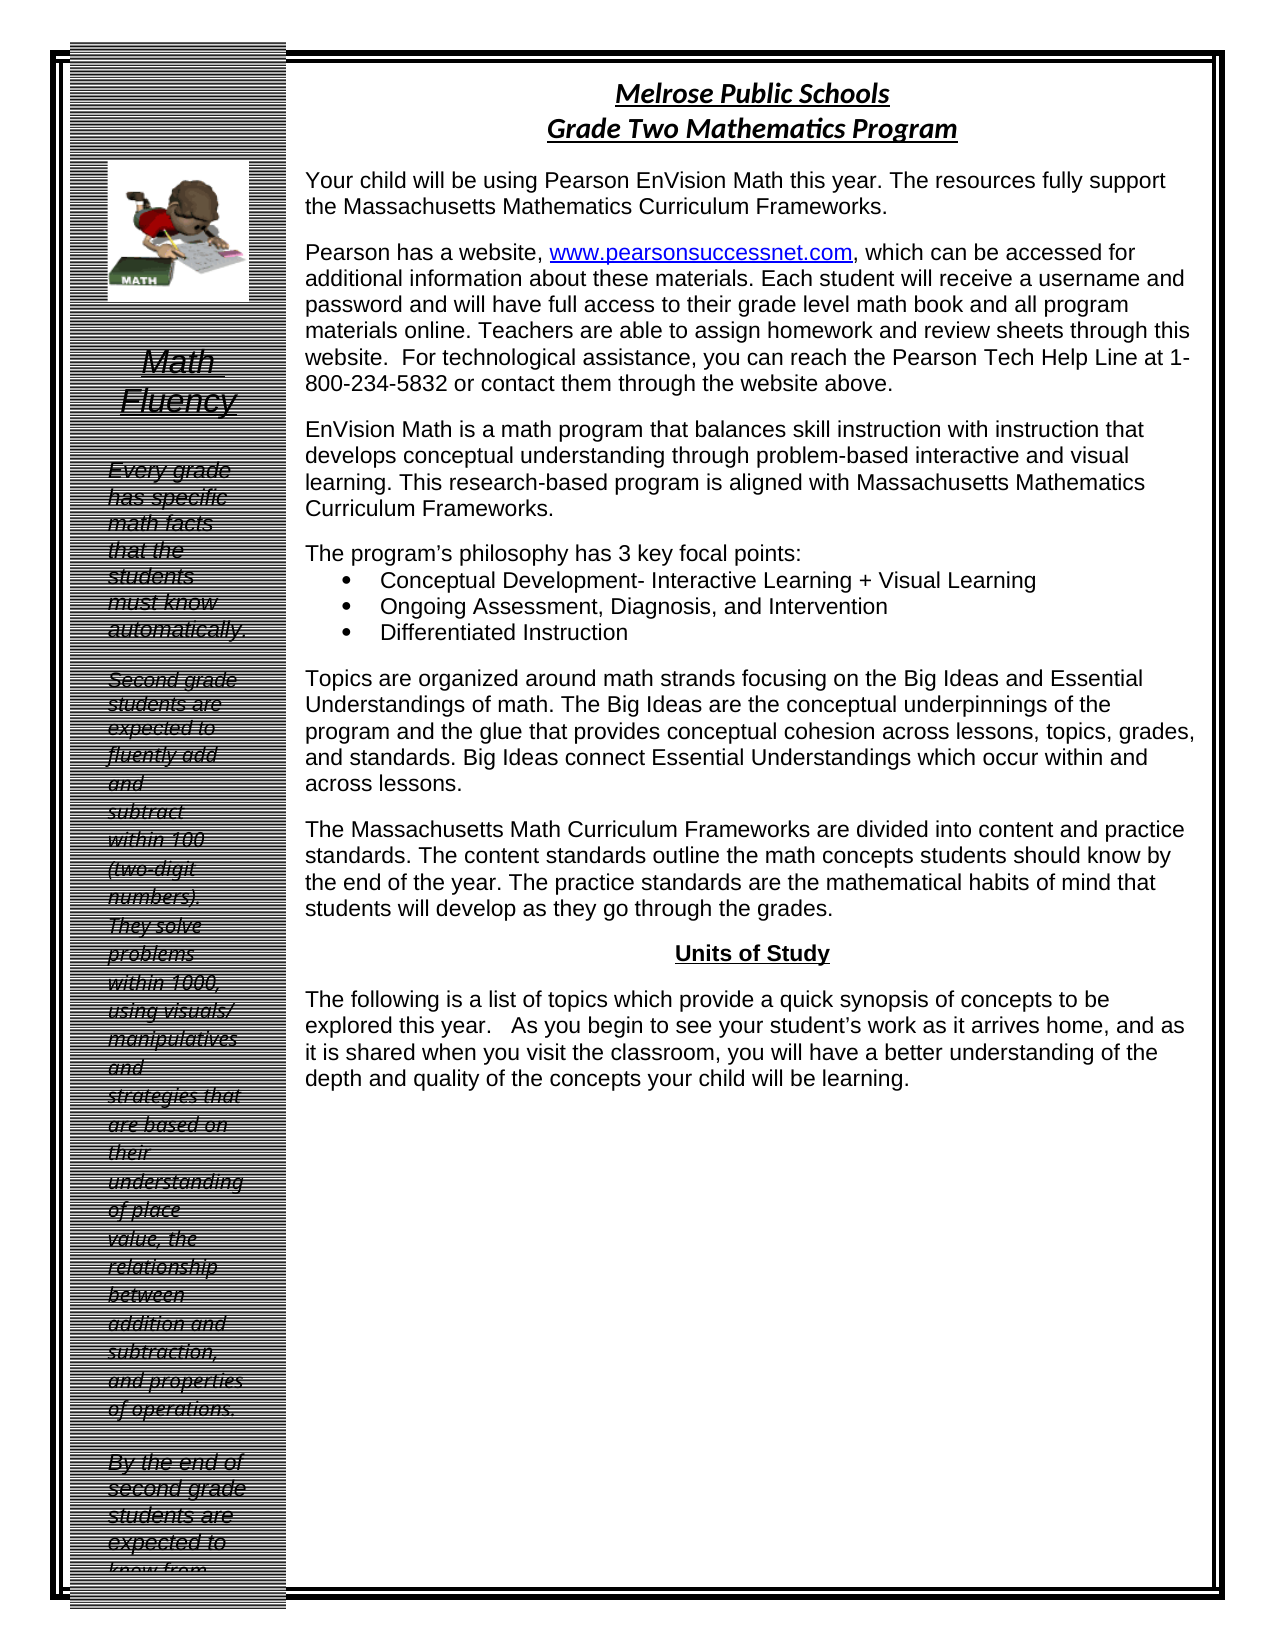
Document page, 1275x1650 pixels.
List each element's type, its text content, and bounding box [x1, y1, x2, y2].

list The following is a list of topics which provide a quick synopsis of concepts to be explored this year. As you begin to see your student’s work as it arrives home, and as it is shared when you visit the classroom, you will have a better understanding of the depth and quality of the concepts your child will be learning. [286, 986, 1200, 1091]
text Your child will be using Pearson EnVision Math this year. The resources fully support the Massachusetts Mathematics Curriculum Frameworks. [286, 167, 1200, 219]
list Ongoing Assessment, Diagnosis, and Intervention [286, 593, 1200, 619]
text Pearson has a website, www.pearsonsuccessnet.com, which can be accessed for additional information about these materials. Each student will receive a username and password and will have full access to their grade level math book and all program materials online. Teachers are able to assign homework and review sheets through this website. For technological assistance, you can reach the Pearson Tech Help Line at 1-800-234-5832 or contact them through the website above. [286, 238, 1200, 397]
list Differentiated Instruction [286, 619, 1200, 646]
picture [70, 41, 286, 1609]
text EnVision Math is a math program that balances skill instruction with instruction that develops conceptual understanding through problem-based interactive and visual learning. This research-based program is aligned with Massachusetts Mathematics Curriculum Frameworks. [286, 416, 1200, 521]
text The Massachusetts Math Curriculum Frameworks are divided into content and practice standards. The content standards outline the math concepts students should know by the end of the year. The practice standards are the mathematical habits of mind that students will develop as they go through the grades. [286, 816, 1200, 921]
list Units of Study [286, 940, 1200, 967]
text Melrose Public Schools [286, 75, 1200, 111]
list Conceptual Development- Interactive Learning + Visual Learning [286, 567, 1200, 593]
text The program’s philosophy has 3 key focal points: [286, 540, 1200, 567]
text Grade Two Mathematics Program [286, 111, 1200, 146]
text Topics are organized around math strands focusing on the Big Ideas and Essential Understandings of math. The Big Ideas are the conceptual underpinnings of the program and the glue that provides conceptual cohesion across lessons, topics, grades, and standards. Big Ideas connect Essential Understandings which occur within and across lessons. [286, 665, 1200, 797]
